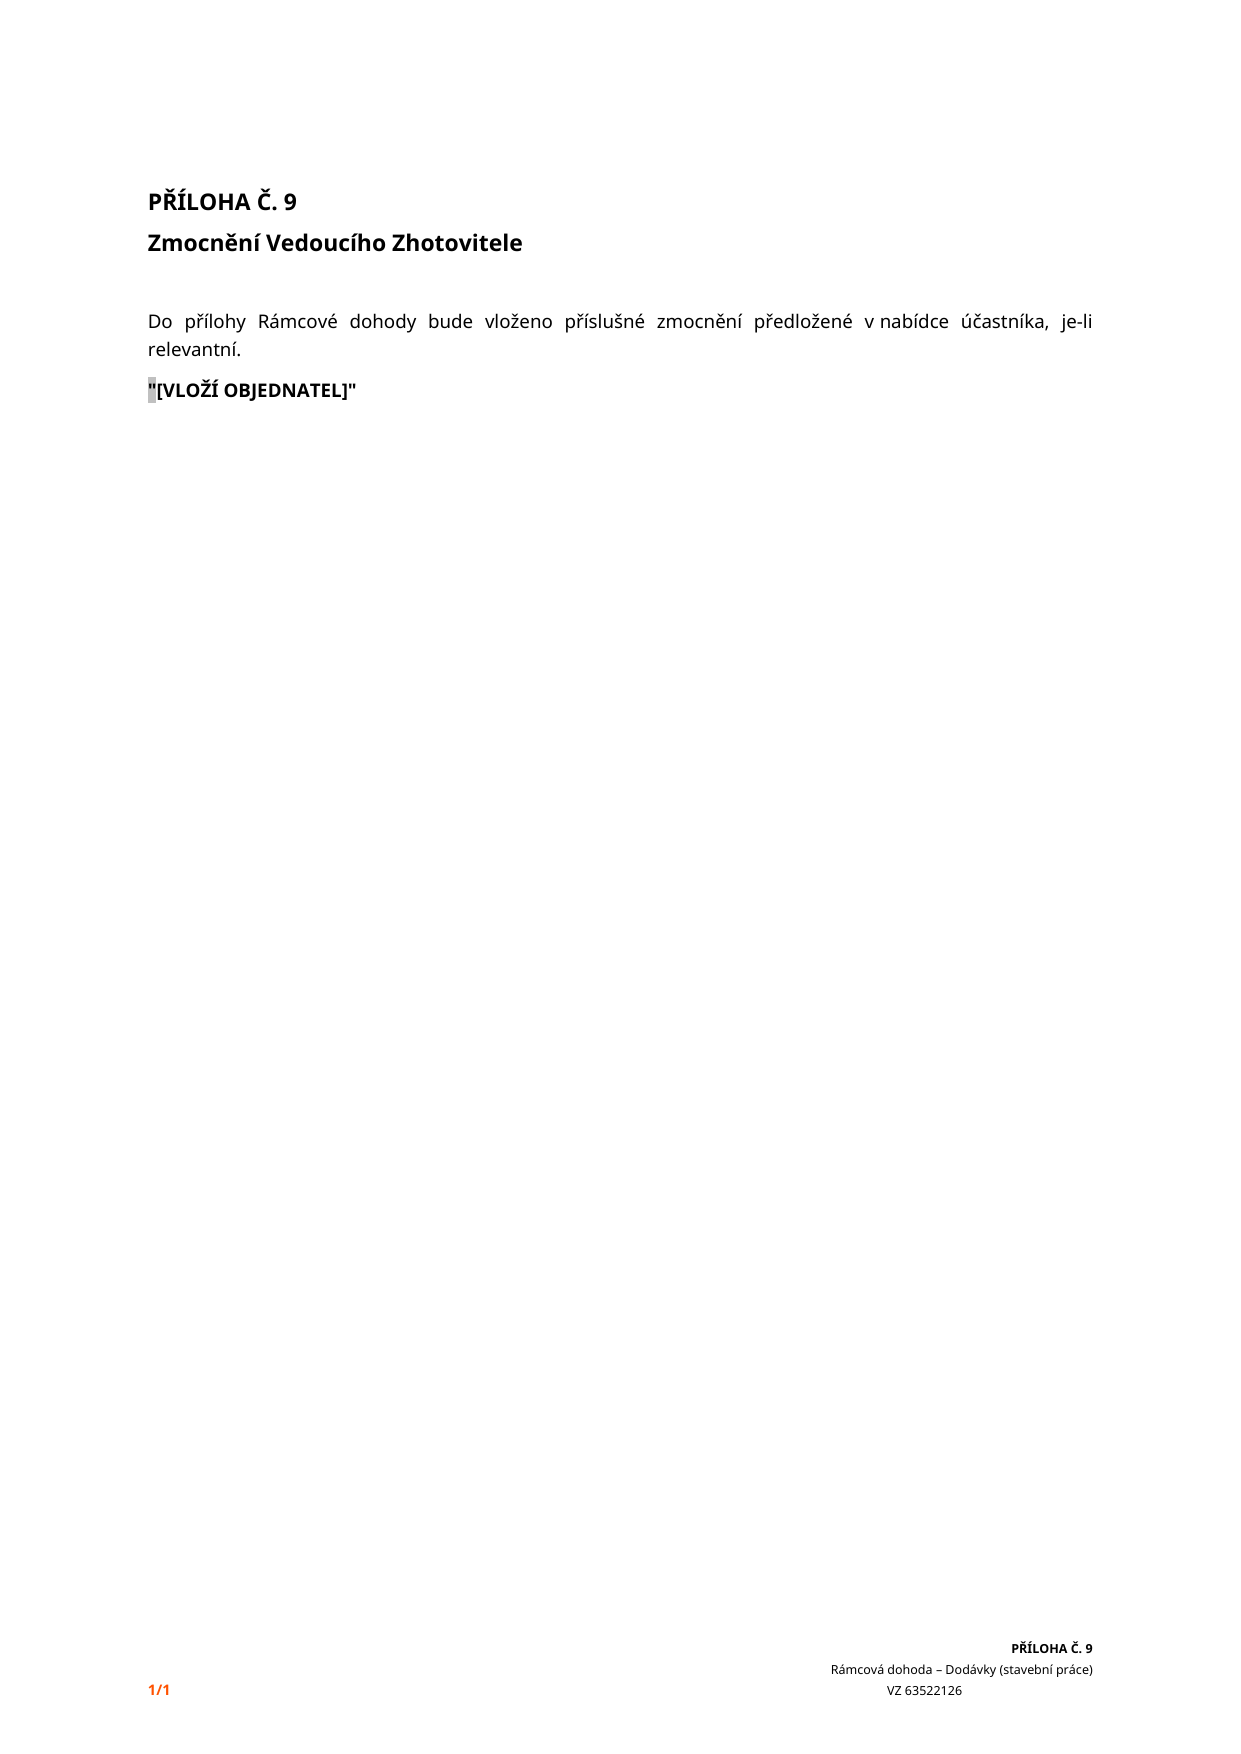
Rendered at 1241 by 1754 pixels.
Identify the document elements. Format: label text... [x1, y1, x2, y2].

text Zmocnění Vedoucího Zhotovitele [148, 228, 1093, 258]
text Příloha č. 9 [148, 187, 1093, 216]
text Do přílohy Rámcové dohody bude vloženo příslušné zmocnění předložené v nabídce účastníka, je-li relevantní. [148, 309, 1093, 362]
